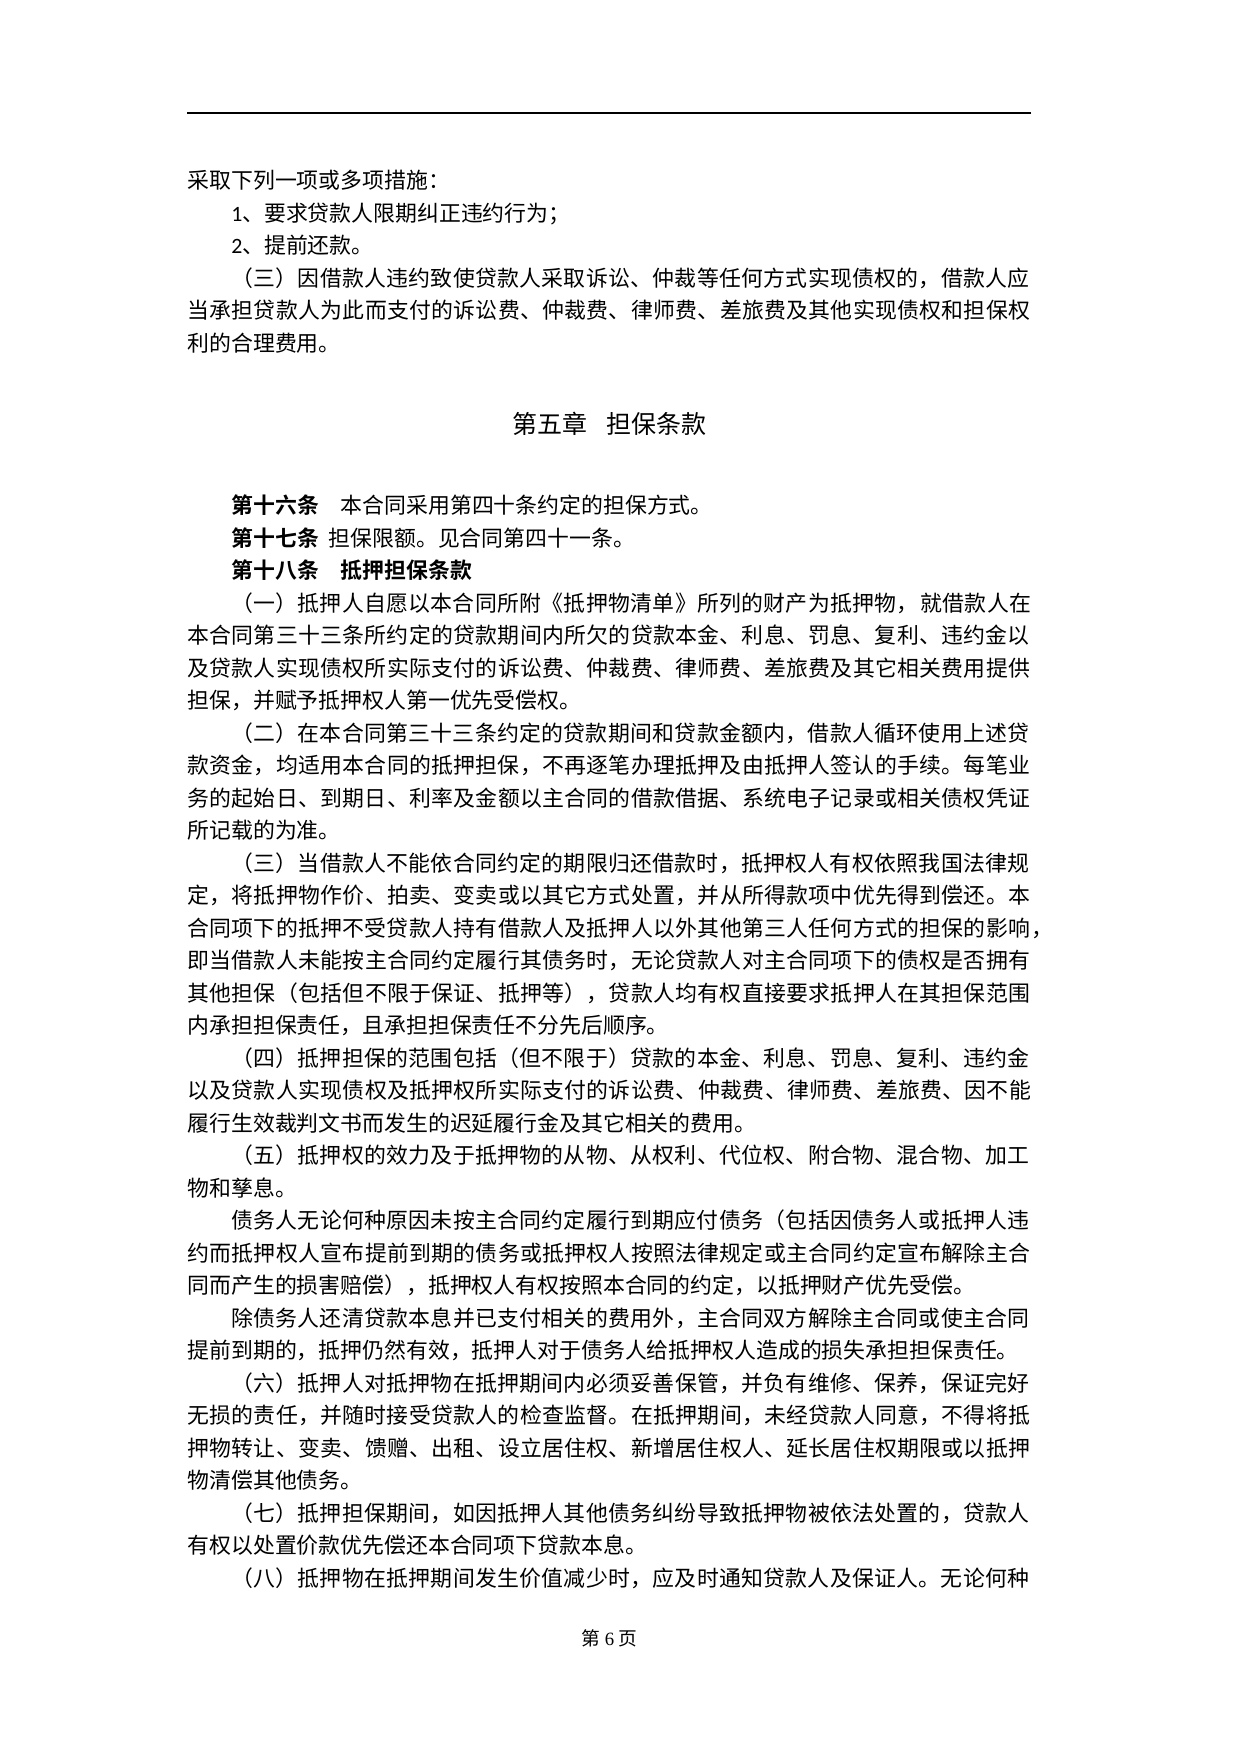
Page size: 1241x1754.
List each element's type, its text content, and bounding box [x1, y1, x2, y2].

text 除债务人还清贷款本息并已支付相关的费用外，主合同双方解除主合同或使主合同提前到期的，抵押仍然有效，抵押人对于债务人给抵押权人造成的损失承担担保责任。 [187, 1301, 1031, 1366]
text （四）抵押担保的范围包括（但不限于）贷款的本金、利息、罚息、复利、违约金以及贷款人实现债权及抵押权所实际支付的诉讼费、仲裁费、律师费、差旅费、因不能履行生效裁判文书而发生的迟延履行金及其它相关的费用。 [187, 1041, 1031, 1138]
text 1、要求贷款人限期纠正违约行为； [187, 196, 1031, 228]
text 债务人无论何种原因未按主合同约定履行到期应付债务（包括因债务人或抵押人违约而抵押权人宣布提前到期的债务或抵押权人按照法律规定或主合同约定宣布解除主合同而产生的损害赔偿），抵押权人有权按照本合同的约定，以抵押财产优先受偿。 [187, 1203, 1031, 1301]
text 第十七条 担保限额。见合同第四十一条。 [187, 521, 1031, 553]
text （七）抵押担保期间，如因抵押人其他债务纠纷导致抵押物被依法处置的，贷款人有权以处置价款优先偿还本合同项下贷款本息。 [187, 1496, 1031, 1561]
text （一）抵押人自愿以本合同所附《抵押物清单》所列的财产为抵押物，就借款人在本合同第三十三条所约定的贷款期间内所欠的贷款本金、利息、罚息、复利、违约金以及贷款人实现债权所实际支付的诉讼费、仲裁费、律师费、差旅费及其它相关费用提供担保，并赋予抵押权人第一优先受偿权。 [187, 586, 1031, 716]
list 担保条款 [187, 391, 1031, 456]
text 第十八条 抵押担保条款 [187, 553, 1031, 586]
text （五）抵押权的效力及于抵押物的从物、从权利、代位权、附合物、混合物、加工物和孳息。 [187, 1138, 1031, 1203]
text （二）在本合同第三十三条约定的贷款期间和贷款金额内，借款人循环使用上述贷款资金，均适用本合同的抵押担保，不再逐笔办理抵押及由抵押人签认的手续。每笔业务的起始日、到期日、利率及金额以主合同的借款借据、系统电子记录或相关债权凭证所记载的为准。 [187, 716, 1031, 846]
text （三）因借款人违约致使贷款人采取诉讼、仲裁等任何方式实现债权的，借款人应当承担贷款人为此而支付的诉讼费、仲裁费、律师费、差旅费及其他实现债权和担保权利的合理费用。 [187, 261, 1031, 358]
text （六）抵押人对抵押物在抵押期间内必须妥善保管，并负有维修、保养，保证完好无损的责任，并随时接受贷款人的检查监督。在抵押期间，未经贷款人同意，不得将抵押物转让、变卖、馈赠、出租、设立居住权、新增居住权人、延长居住权期限或以抵押物清偿其他债务。 [187, 1366, 1031, 1496]
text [187, 1561, 1031, 1593]
text 第十六条 本合同采用第四十条约定的担保方式。 [187, 488, 1031, 521]
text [187, 163, 1031, 196]
text （三）当借款人不能依合同约定的期限归还借款时，抵押权人有权依照我国法律规定，将抵押物作价、拍卖、变卖或以其它方式处置，并从所得款项中优先得到偿还。本合同项下的抵押不受贷款人持有借款人及抵押人以外其他第三人任何方式的担保的影响，即当借款人未能按主合同约定履行其债务时，无论贷款人对主合同项下的债权是否拥有其他担保（包括但不限于保证、抵押等），贷款人均有权直接要求抵押人在其担保范围内承担担保责任，且承担担保责任不分先后顺序。 [187, 846, 1031, 1041]
text 2、提前还款。 [187, 228, 1031, 261]
